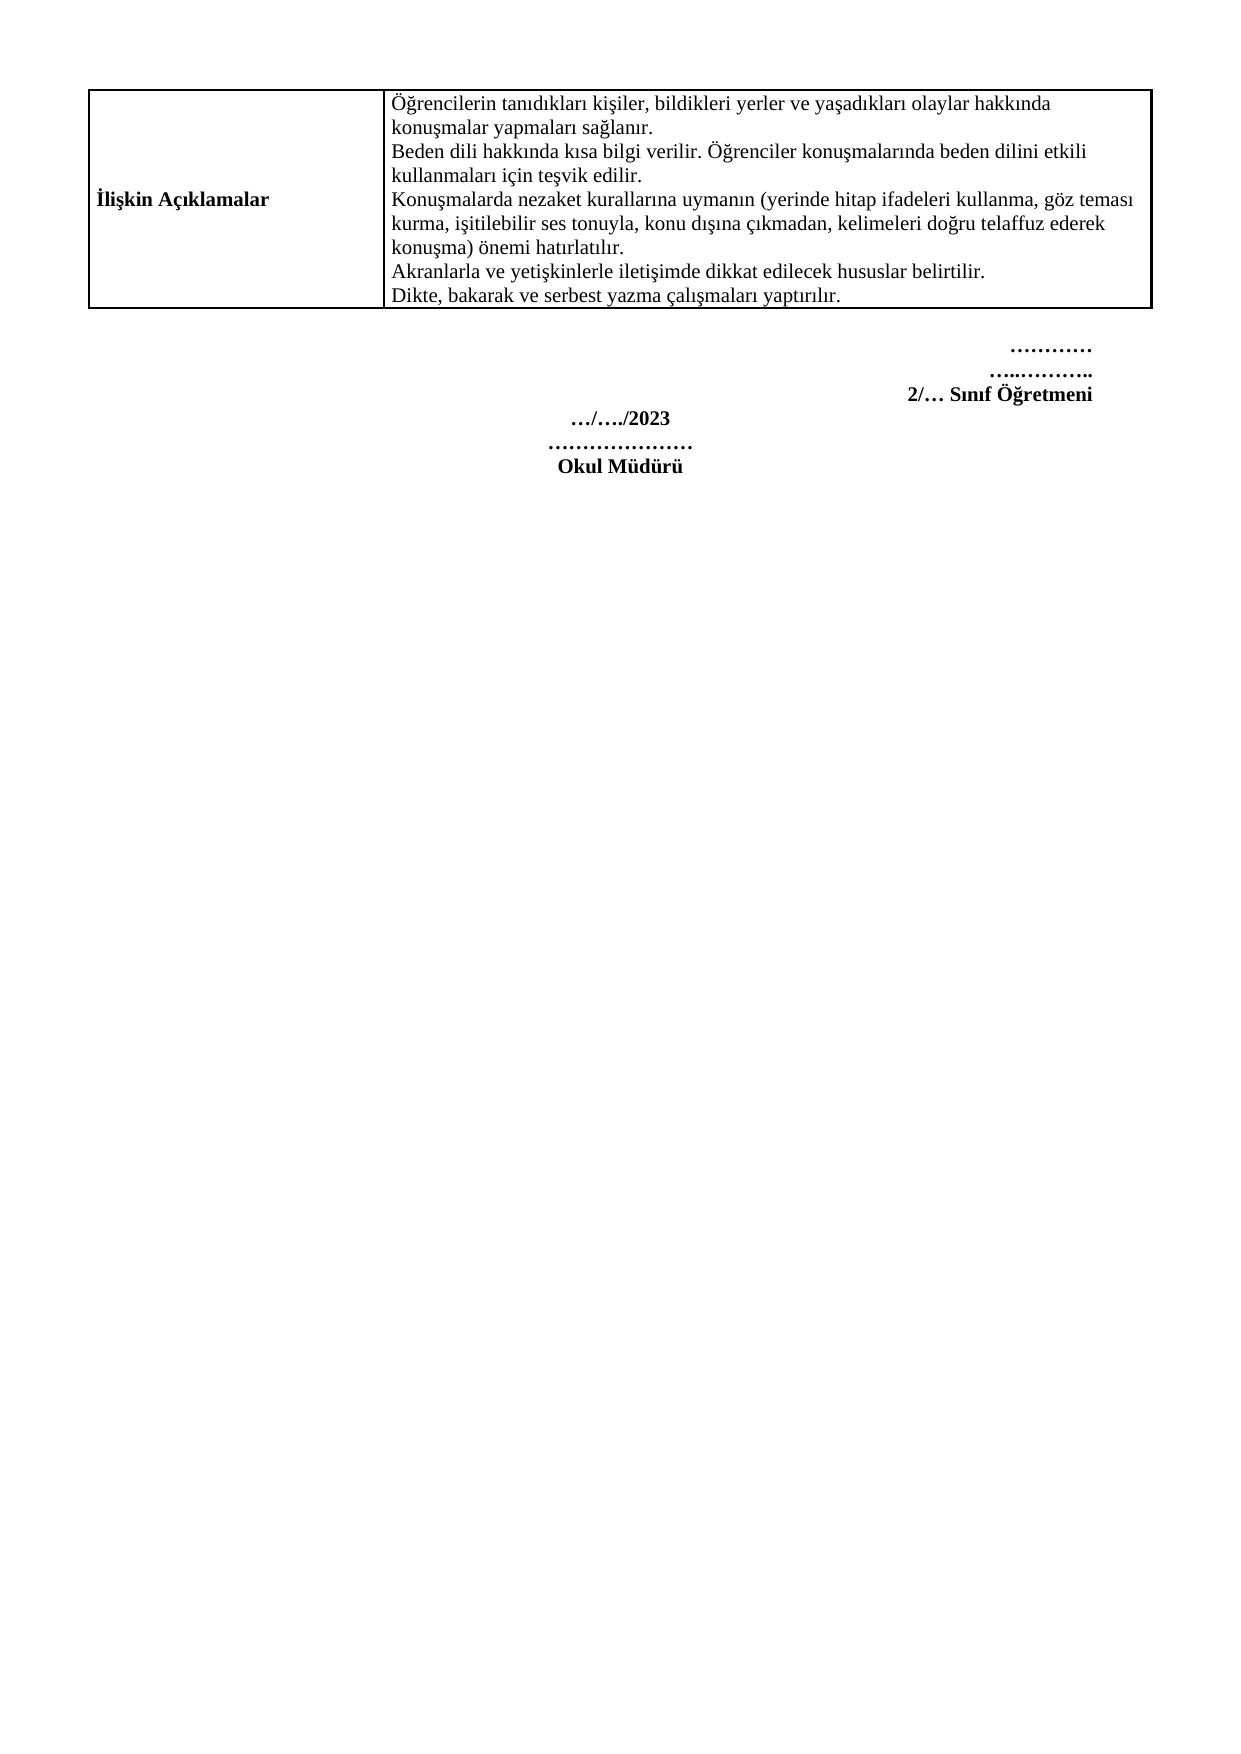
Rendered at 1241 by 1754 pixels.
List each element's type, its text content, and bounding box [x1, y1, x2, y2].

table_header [385, 91, 1150, 307]
text …/…./2023 [148, 406, 1092, 430]
text ………………… [148, 430, 1092, 454]
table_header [90, 91, 383, 307]
text ……………..……….. [148, 333, 1092, 382]
text Okul Müdürü [148, 454, 1092, 478]
text 2/… Sınıf Öğretmeni [148, 382, 1092, 406]
